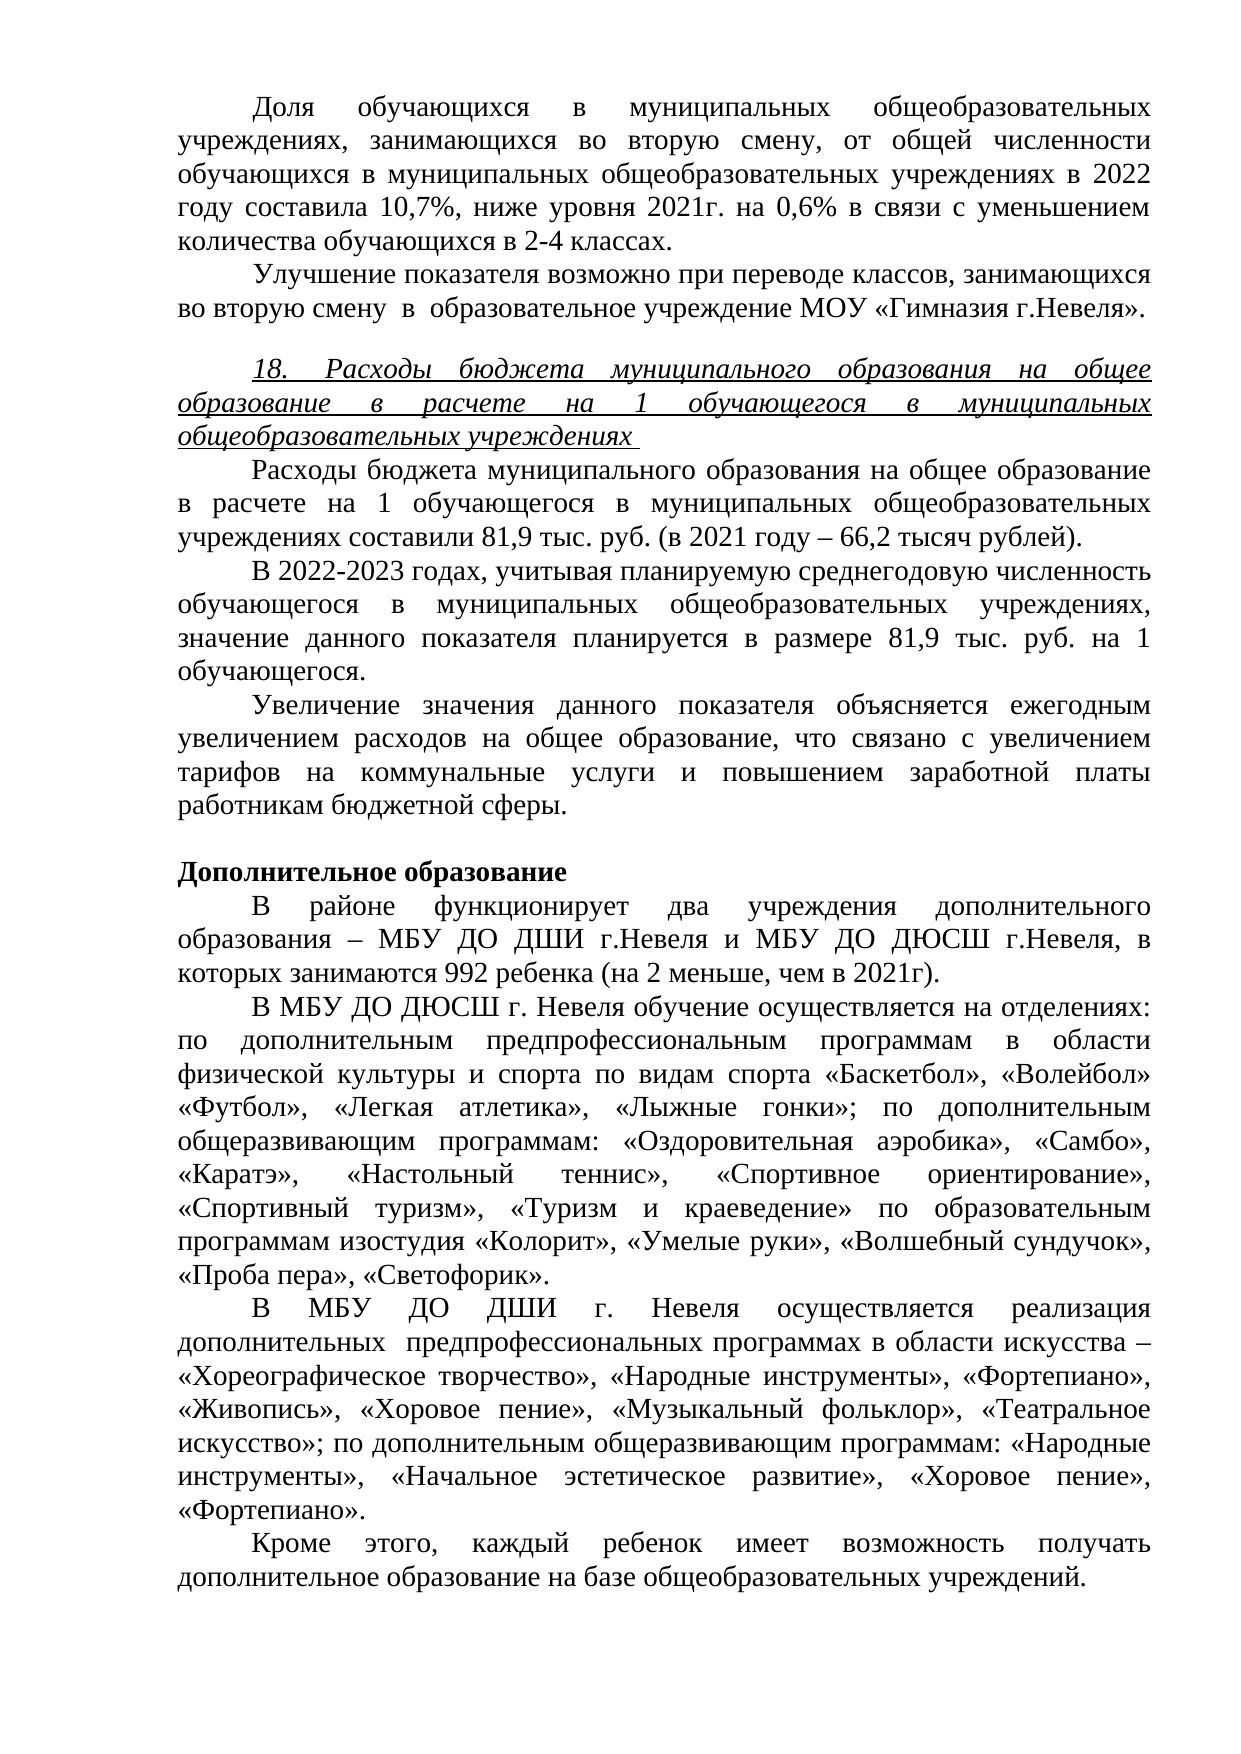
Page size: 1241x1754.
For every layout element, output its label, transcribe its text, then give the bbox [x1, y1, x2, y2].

list Улучшение показателя возможно при переводе классов, занимающихся во вторую смену в образовательное учреждение МОУ «Гимназия г.Невеля». [177, 256, 1152, 323]
text В районе функционирует два учреждения дополнительного образования – МБУ ДО ДШИ г.Невеля и МБУ ДО ДЮСШ г.Невеля, в которых занимаются 992 ребенка (на 2 меньше, чем в 2021г). [177, 888, 1152, 989]
text Кроме этого, каждый ребенок имеет возможность получать дополнительное образование на базе общеобразовательных учреждений. [177, 1525, 1152, 1592]
text Дополнительное образование [177, 854, 1152, 888]
list Расходы бюджета муниципального образования на общее образование в расчете на 1 обучающегося в муниципальных общеобразовательных учреждениях [177, 351, 1152, 414]
text В МБУ ДО ДШИ г. Невеля осуществляется реализация дополнительных предпрофессиональных программах в области искусства – «Хореографическое творчество», «Народные инструменты», «Фортепиано», «Живопись», «Хоровое пение», «Музыкальный фольклор», «Театральное искусство»; по дополнительным общеразвивающим программам: «Народные инструменты», «Начальное эстетическое развитие», «Хоровое пение», «Фортепиано». [177, 1291, 1152, 1525]
list Доля обучающихся в муниципальных общеобразовательных учреждениях, занимающихся во вторую смену, от общей численности обучающихся в муниципальных общеобразовательных учреждениях в 2022 году составила 10,7%, ниже уровня 2021г. на 0,6% в связи с уменьшением количества обучающихся в 2-4 классах. [177, 89, 1152, 256]
text Увеличение значения данного показателя объясняется ежегодным увеличением расходов на общее образование, что связано с увеличением тарифов на коммунальные услуги и повышением заработной платы работникам бюджетной сферы. [177, 687, 1152, 821]
text В МБУ ДО ДЮСШ г. Невеля обучение осуществляется на отделениях: по дополнительным предпрофессиональным программам в области физической культуры и спорта по видам спорта «Баскетбол», «Волейбол» «Футбол», «Легкая атлетика», «Лыжные гонки»; по дополнительным общеразвивающим программам: «Оздоровительная аэробика», «Самбо», «Каратэ», «Настольный теннис», «Спортивное ориентирование», «Спортивный туризм», «Туризм и краеведение» по образовательным программам изостудия «Колорит», «Умелые руки», «Волшебный сундучок», «Проба пера», «Светофорик». [177, 989, 1152, 1291]
text Расходы бюджета муниципального образования на общее образование в расчете на 1 обучающегося в муниципальных общеобразовательных учреждениях составили 81,9 тыс. руб. (в 2021 году – 66,2 тысяч рублей). [177, 452, 1152, 553]
list Расходы бюджета муниципального образования на общее образование в расчете на 1 обучающегося в муниципальных общеобразовательных учреждениях [177, 415, 1152, 452]
text В 2022-2023 годах, учитывая планируемую среднегодовую численность обучающегося в муниципальных общеобразовательных учреждениях, значение данного показателя планируется в размере 81,9 тыс. руб. на 1 обучающегося. [177, 553, 1152, 687]
